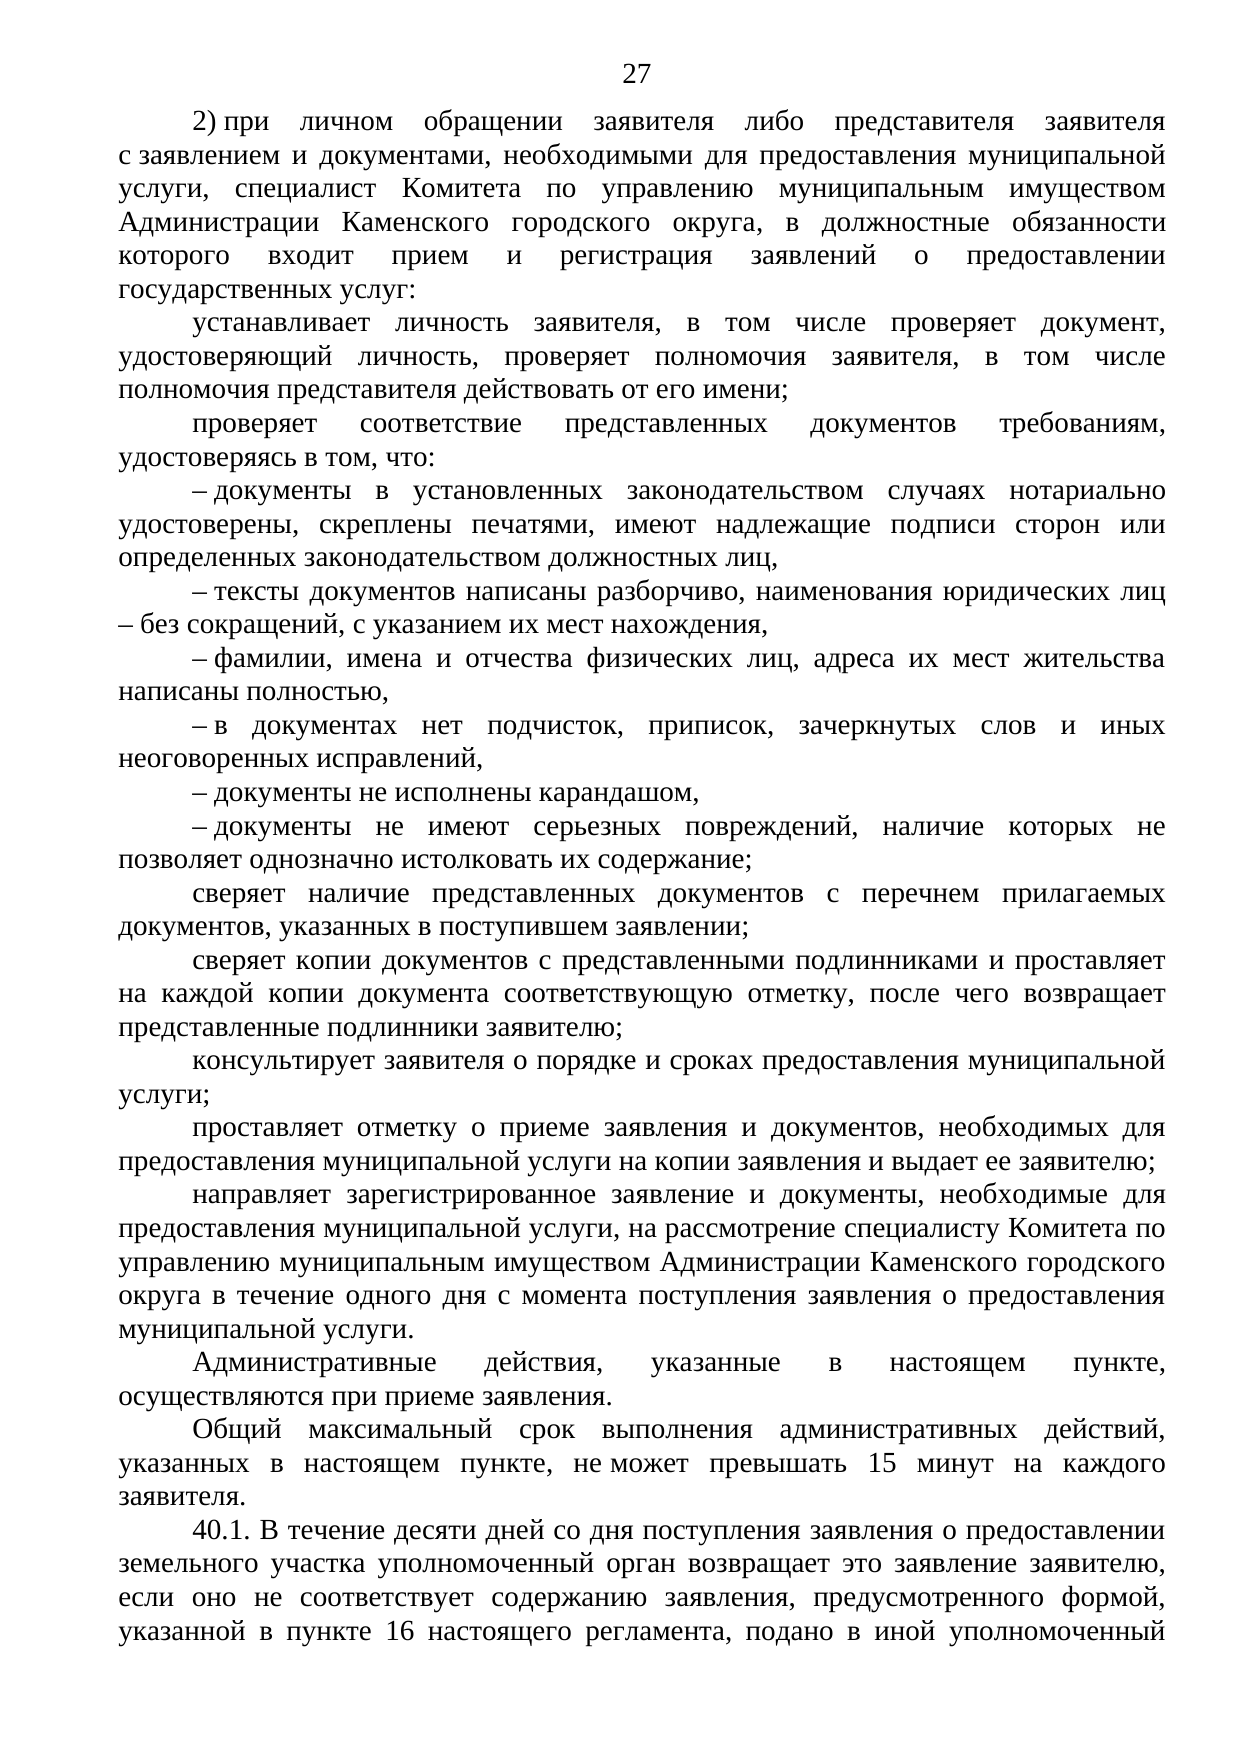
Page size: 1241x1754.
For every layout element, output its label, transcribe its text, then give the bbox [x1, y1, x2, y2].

text Административные действия, указанные в настоящем пункте, осуществляются при приеме заявления. [118, 1344, 1167, 1411]
text сверяет наличие представленных документов с перечнем прилагаемых документов, указанных в поступившем заявлении; [118, 875, 1167, 942]
text консультирует заявителя о порядке и сроках предоставления муниципальной услуги; [118, 1042, 1167, 1109]
text – документы не исполнены карандашом, [118, 774, 1167, 808]
text Общий максимальный срок выполнения административных действий, указанных в настоящем пункте, не может превышать 15 минут на каждого заявителя. [118, 1411, 1167, 1512]
text сверяет копии документов с представленными подлинниками и проставляет на каждой копии документа соответствующую отметку, после чего возвращает представленные подлинники заявителю; [118, 942, 1167, 1042]
text – в документах нет подчисток, приписок, зачеркнутых слов и иных неоговоренных исправлений, [118, 707, 1167, 774]
text 2) при личном обращении заявителя либо представителя заявителя с заявлением и документами, необходимыми для предоставления муниципальной услуги, специалист Комитета по управлению муниципальным имуществом Администрации Каменского городского округа, в должностные обязанности которого входит прием и регистрация заявлений о предоставлении государственных услуг: [118, 103, 1167, 304]
text проверяет соответствие представленных документов требованиям, удостоверяясь в том, что: [118, 405, 1167, 472]
text направляет зарегистрированное заявление и документы, необходимые для предоставления муниципальной услуги, на рассмотрение специалисту Комитета по управлению муниципальным имуществом Администрации Каменского городского округа в течение одного дня с момента поступления заявления о предоставления муниципальной услуги. [118, 1177, 1167, 1344]
text – документы в установленных законодательством случаях нотариально удостоверены, скреплены печатями, имеют надлежащие подписи сторон или определенных законодательством должностных лиц, [118, 472, 1167, 573]
text – тексты документов написаны разборчиво, наименования юридических лиц – без сокращений, с указанием их мест нахождения, [118, 573, 1167, 640]
text – документы не имеют серьезных повреждений, наличие которых не позволяет однозначно истолковать их содержание; [118, 808, 1167, 875]
text устанавливает личность заявителя, в том числе проверяет документ, удостоверяющий личность, проверяет полномочия заявителя, в том числе полномочия представителя действовать от его имени; [118, 304, 1167, 405]
text проставляет отметку о приеме заявления и документов, необходимых для предоставления муниципальной услуги на копии заявления и выдает ее заявителю; [118, 1109, 1167, 1177]
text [118, 1512, 1167, 1646]
text – фамилии, имена и отчества физических лиц, адреса их мест жительства написаны полностью, [118, 640, 1167, 707]
